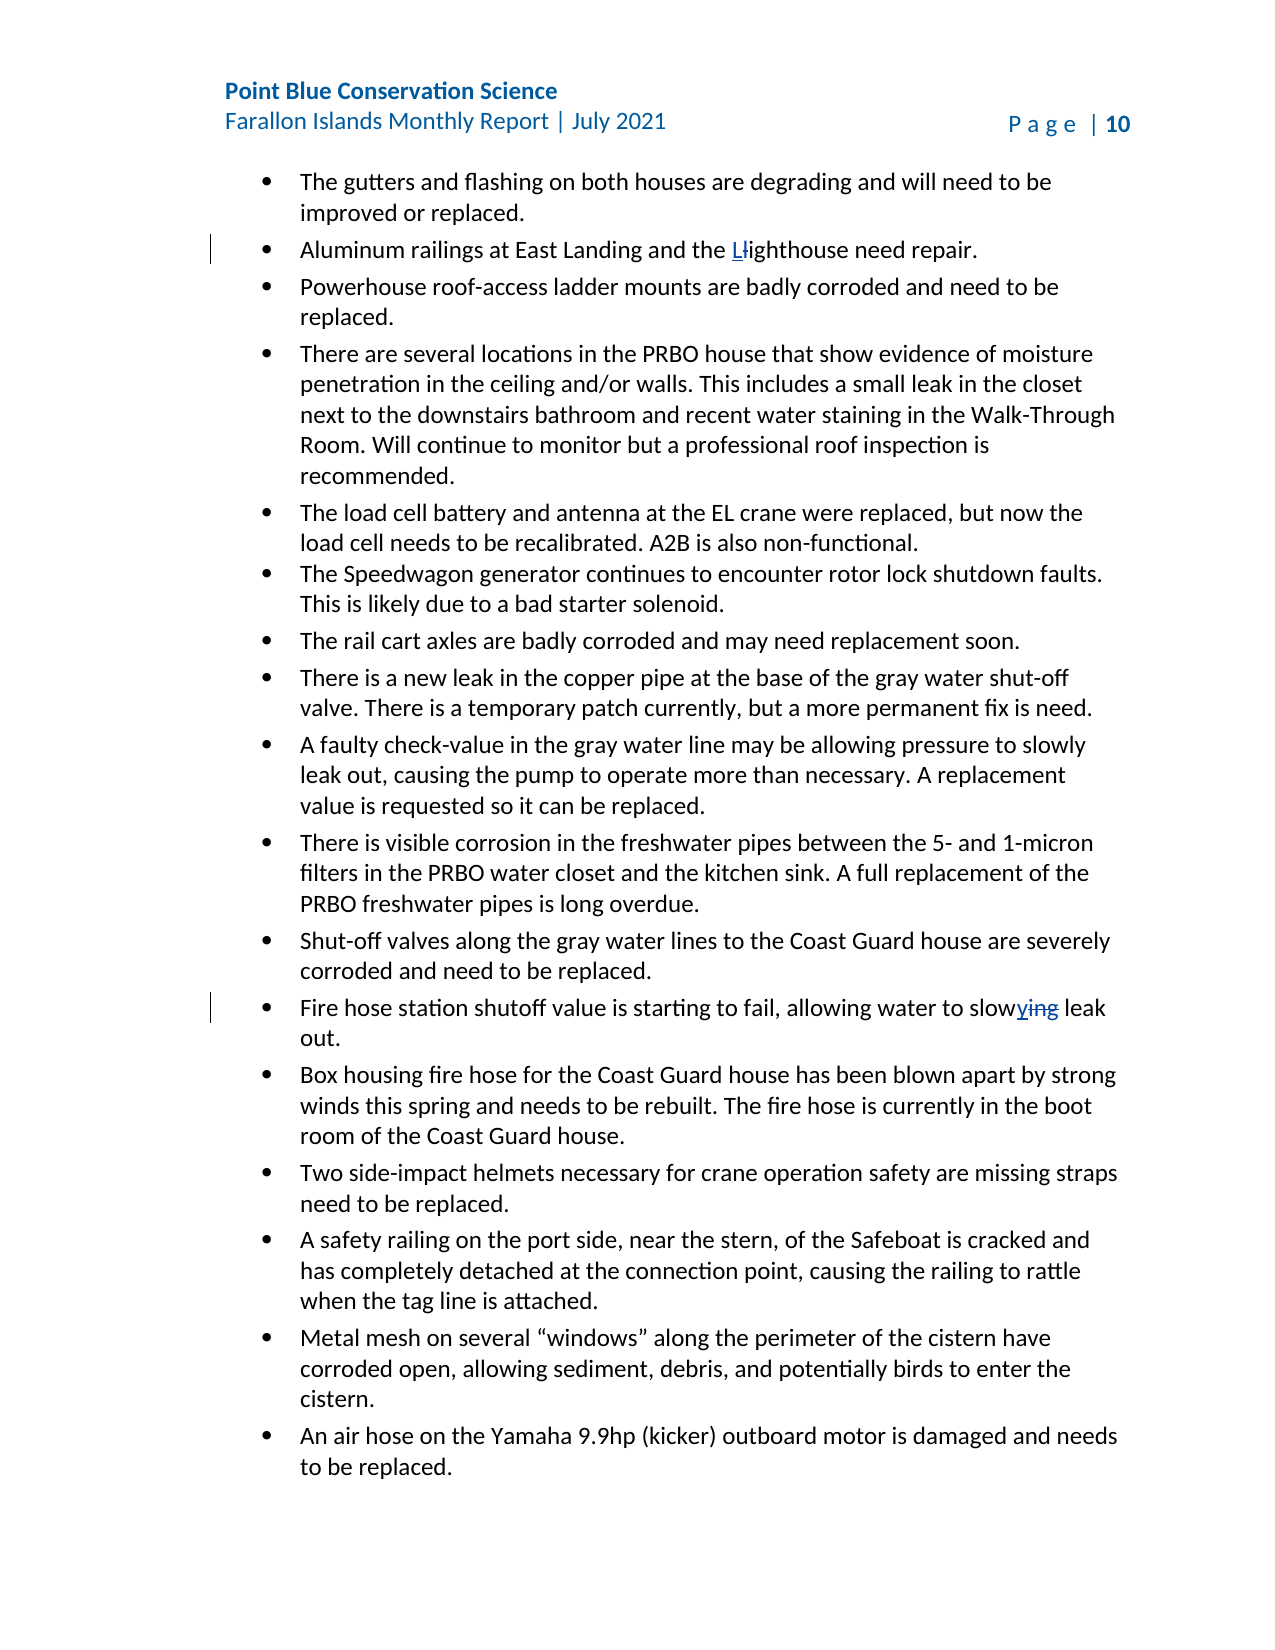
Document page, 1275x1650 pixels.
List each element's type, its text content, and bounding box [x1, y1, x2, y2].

list The gutters and flashing on both houses are degrading and will need to be improved or replaced. [262, 167, 1125, 228]
list The Speedwagon generator continues to encounter rotor lock shutdown faults. This is likely due to a bad starter solenoid. [262, 558, 1125, 619]
list Aluminum railings at East Landing and the ighthouse need repair. [262, 234, 1125, 264]
list Box housing fire hose for the Coast Guard house has been blown apart by strong winds this spring and needs to be rebuilt. The fire hose is currently in the boot room of the Coast Guard house. [262, 1059, 1125, 1151]
list There are several locations in the PRBO house that show evidence of moisture penetration in the ceiling and/or walls. This includes a small leak in the closet next to the downstairs bathroom and recent water staining in the Walk-Through Room. Will continue to monitor but a professional roof inspection is recommended. [262, 338, 1125, 491]
list Fire hose station shutoff value is starting to fail, allowing water to slow leak out. [262, 992, 1125, 1053]
list An air hose on the Yamaha 9.9hp (kicker) outboard motor is damaged and needs to be replaced. [262, 1420, 1125, 1481]
list Two side-impact helmets necessary for crane operation safety are missing straps need to be replaced. [262, 1157, 1125, 1218]
list Shut-off valves along the gray water lines to the Coast Guard house are severely corroded and need to be replaced. [262, 925, 1125, 986]
list Powerhouse roof-access ladder mounts are badly corroded and need to be replaced. [262, 271, 1125, 332]
list There is visible corrosion in the freshwater pipes between the 5- and 1-micron filters in the PRBO water closet and the kitchen sink. A full replacement of the PRBO freshwater pipes is long overdue. [262, 827, 1125, 918]
list Metal mesh on several “windows” along the perimeter of the cistern have corroded open, allowing sediment, debris, and potentially birds to enter the cistern. [262, 1322, 1125, 1414]
list The rail cart axles are badly corroded and may need replacement soon. [262, 625, 1125, 656]
list A safety railing on the port side, near the stern, of the Safeboat is cracked and has completely detached at the connection point, causing the railing to rattle when the tag line is attached. [262, 1224, 1125, 1316]
list The load cell battery and antenna at the EL crane were replaced, but now the load cell needs to be recalibrated. A2B is also non-functional. [262, 497, 1125, 558]
list There is a new leak in the copper pipe at the base of the gray water shut-off valve. There is a temporary patch currently, but a more permanent fix is need. [262, 662, 1125, 723]
list A faulty check-value in the gray water line may be allowing pressure to slowly leak out, causing the pump to operate more than necessary. A replacement value is requested so it can be replaced. [262, 729, 1125, 821]
